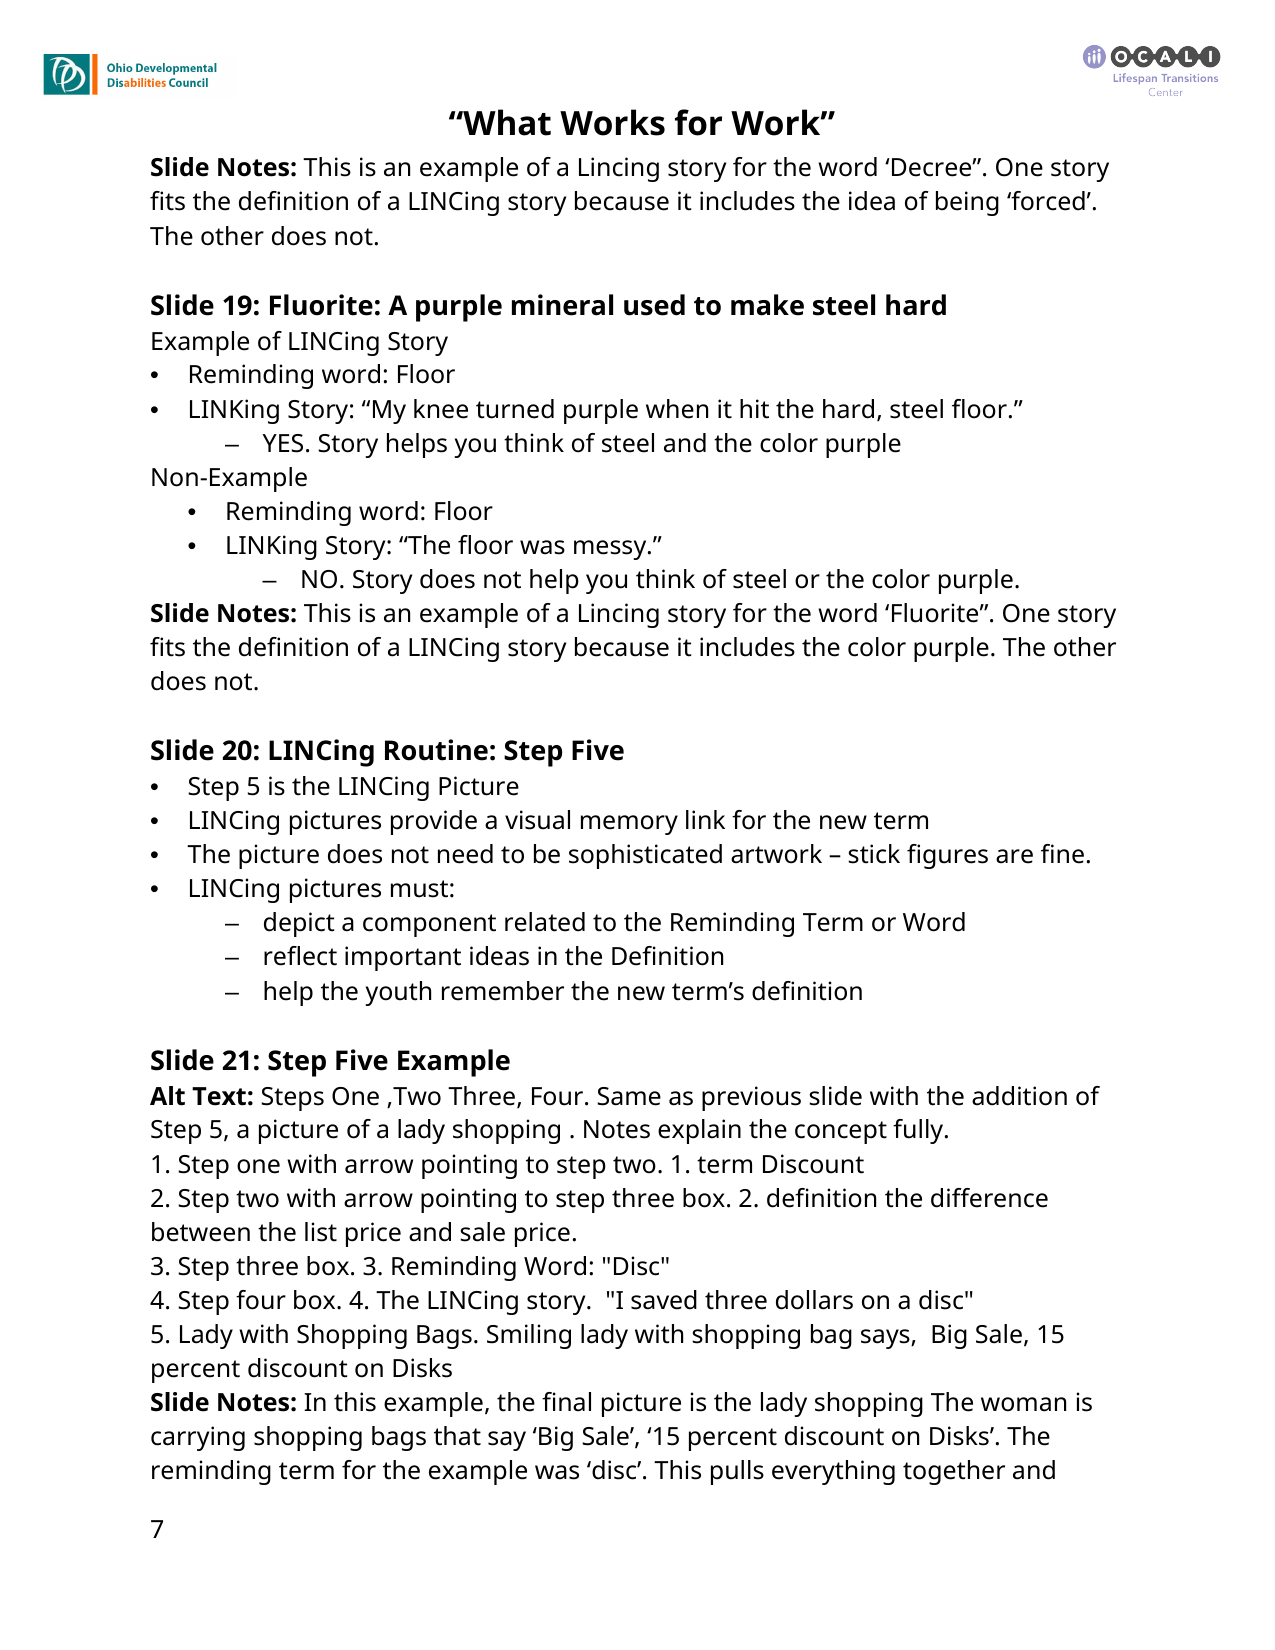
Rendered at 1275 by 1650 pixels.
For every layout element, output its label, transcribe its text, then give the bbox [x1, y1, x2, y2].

list LINCing pictures must: [150, 871, 1125, 905]
list Reminding word: Floor [187, 493, 1125, 527]
list Step 5 is the LINCing Picture [150, 769, 1125, 803]
list reflect important ideas in the Definition [225, 939, 1125, 973]
list LINKing Story: “My knee turned purple when it hit the hard, steel floor.” [150, 391, 1125, 425]
text 4. Step four box. 4. The LINCing story. "I saved three dollars on a disc" [150, 1282, 1125, 1317]
picture [1080, 43, 1224, 99]
text Non-Example [150, 459, 1125, 493]
list depict a component related to the Reminding Term or Word [225, 905, 1125, 939]
subtitle Slide 21: Step Five Example [150, 1041, 1125, 1078]
text Slide Notes: This is an example of a Lincing story for the word ‘Fluorite”. One story fits the definition of a LINCing story because it includes the color purple. The other does not. [150, 596, 1125, 698]
text 2. Step two with arrow pointing to step three box. 2. definition the difference between the list price and sale price. [150, 1180, 1125, 1248]
picture [38, 54, 238, 99]
list The picture does not need to be sophisticated artwork – stick figures are fine. [150, 837, 1125, 871]
subtitle Slide 20: LINCing Routine: Step Five [150, 732, 1125, 769]
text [150, 1385, 1125, 1487]
subtitle Example of LINCing Story [150, 323, 1125, 357]
list YES. Story helps you think of steel and the color purple [225, 425, 1125, 459]
text 5. Lady with Shopping Bags. Smiling lady with shopping bag says, Big Sale, 15 percent discount on Disks [150, 1317, 1125, 1385]
list LINCing pictures provide a visual memory link for the new term [150, 803, 1125, 837]
subtitle 1. Step one with arrow pointing to step two. 1. term Discount [150, 1146, 1125, 1180]
text Slide Notes: This is an example of a Lincing story for the word ‘Decree”. One story fits the definition of a LINCing story because it includes the idea of being ‘forced’. The other does not. [150, 150, 1125, 252]
list LINKing Story: “The floor was messy.” [187, 527, 1125, 562]
subtitle Slide 19: Fluorite: A purple mineral used to make steel hard [150, 286, 1125, 323]
subtitle Alt Text: Steps One ,Two Three, Four. Same as previous slide with the addition of Step 5, a picture of a lady shopping . Notes explain the concept fully. [150, 1078, 1125, 1146]
text 3. Step three box. 3. Reminding Word: "Disc" [150, 1248, 1125, 1282]
list NO. Story does not help you think of steel or the color purple. [262, 562, 1125, 596]
list Reminding word: Floor [150, 357, 1125, 391]
list help the youth remember the new term’s definition [225, 973, 1125, 1007]
